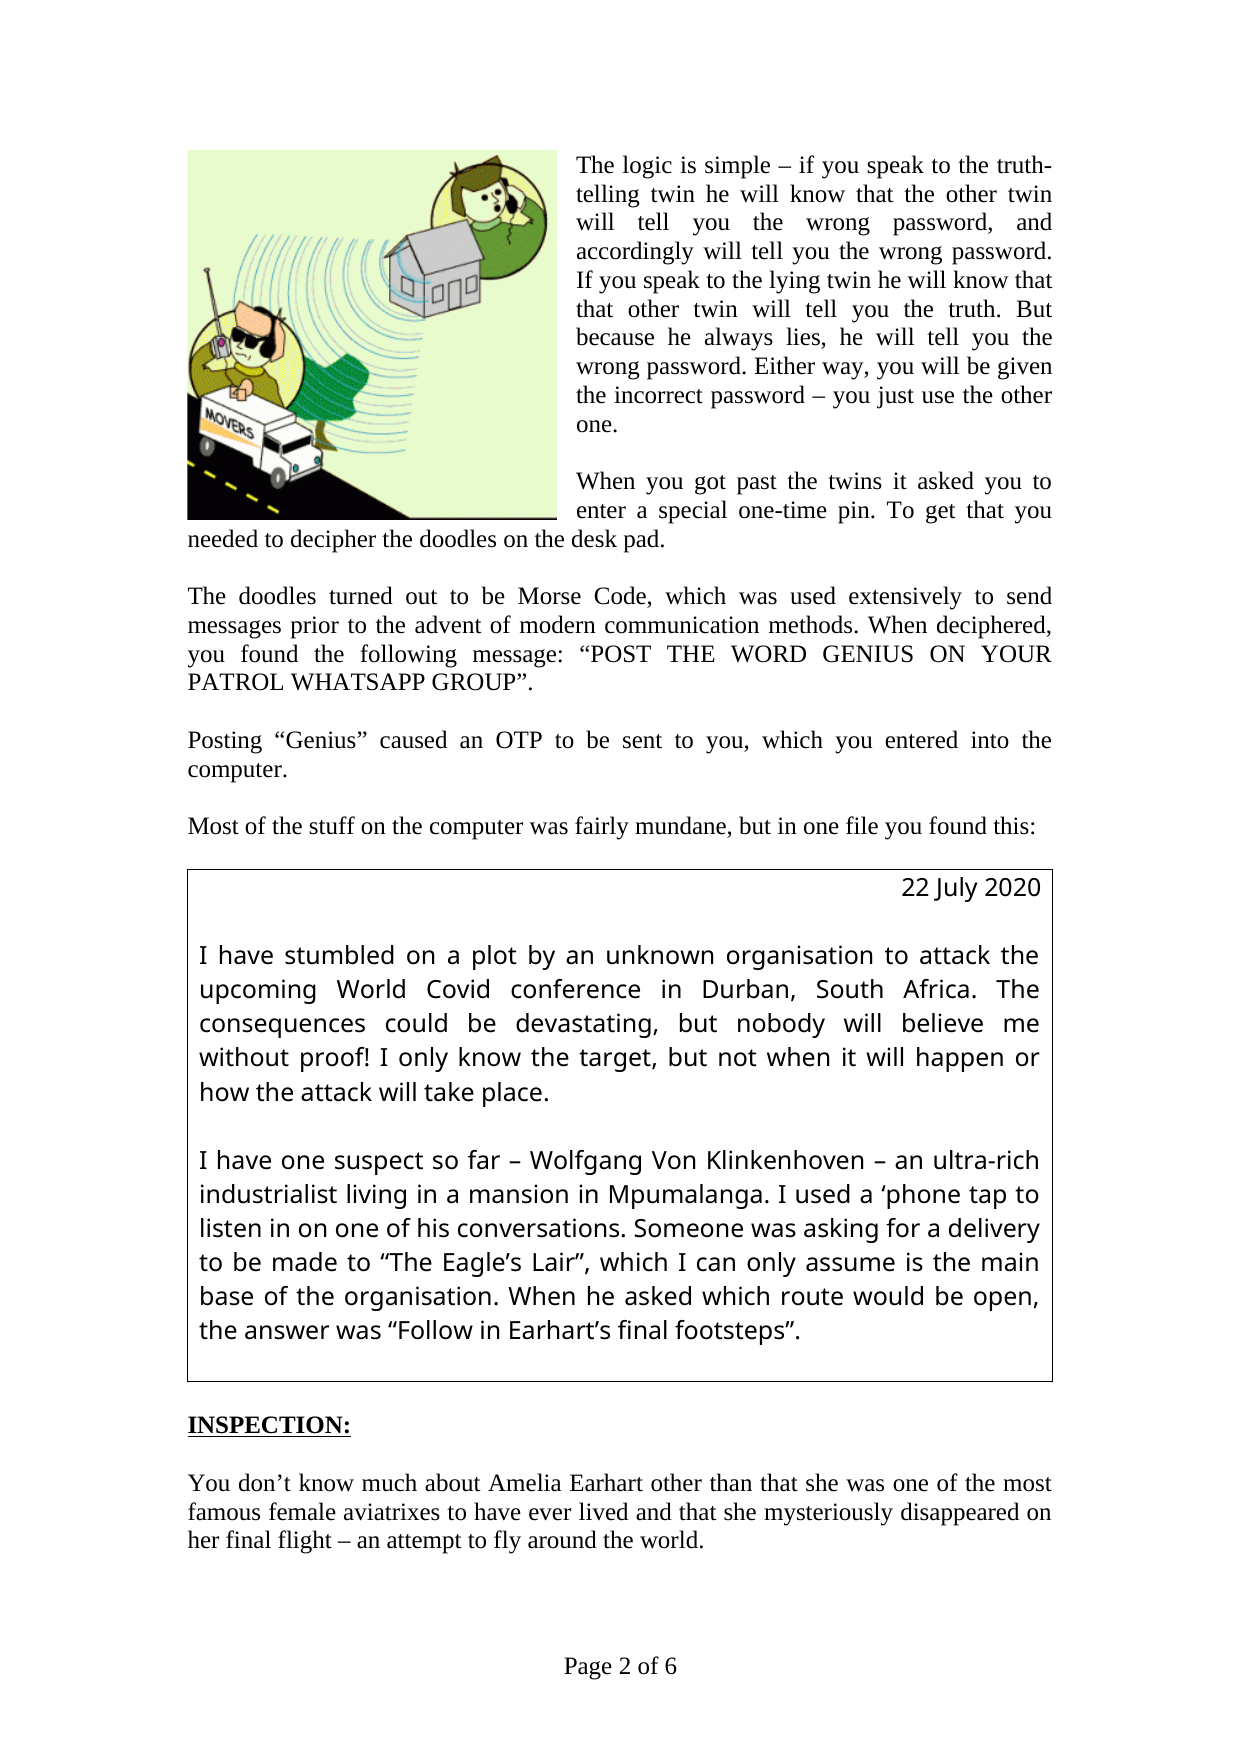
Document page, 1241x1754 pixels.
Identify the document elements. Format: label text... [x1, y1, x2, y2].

text INSPECTION: [187, 1411, 1053, 1439]
table_header 22 July 2020 I have stumbled on a plot by an unknown organisation to attack the upcoming World Covid conference in Durban, South Africa. The consequences could be devastating, but nobody will believe me without proof! I only know the target, but not when it will happen or how the attack will take place. I have one suspect so far – Wolfgang Von Klinkenhoven – an ultra-rich industrialist living in a mansion in Mpumalanga. I used a ‘phone tap to listen in on one of his conversations. Someone was asking for a delivery to be made to “The Eagle’s Lair”, which I can only assume is the main base of the organisation. When he asked which route would be open, the answer was “Follow in Earhart’s final footsteps”. [188, 870, 1052, 1381]
text The logic is simple – if you speak to the truth-telling twin he will know that the other twin will tell you the wrong password, and accordingly will tell you the wrong password. If you speak to the lying twin he will know that that other twin will tell you the truth. But because he always lies, he will tell you the wrong password. Either way, you will be given the incorrect password – you just use the other one. [557, 150, 1053, 437]
text The doodles turned out to be Morse Code, which was used extensively to send messages prior to the advent of modern communication methods. When deciphered, you found the following message: “POST THE WORD GENIUS ON YOUR PATROL WHATSAPP GROUP”. [187, 581, 1053, 696]
picture [187, 150, 557, 520]
text When you got past the twins it asked you to enter a special one-time pin. To get that you needed to decipher the doodles on the desk pad. [187, 466, 1053, 552]
text Most of the stuff on the computer was fairly mundane, but in one file you found this: [187, 811, 1053, 840]
text You don’t know much about Amelia Earhart other than that she was one of the most famous female aviatrixes to have ever lived and that she mysteriously disappeared on her final flight – an attempt to fly around the world. [187, 1468, 1053, 1554]
text Posting “Genius” caused an OTP to be sent to you, which you entered into the computer. [187, 725, 1053, 782]
